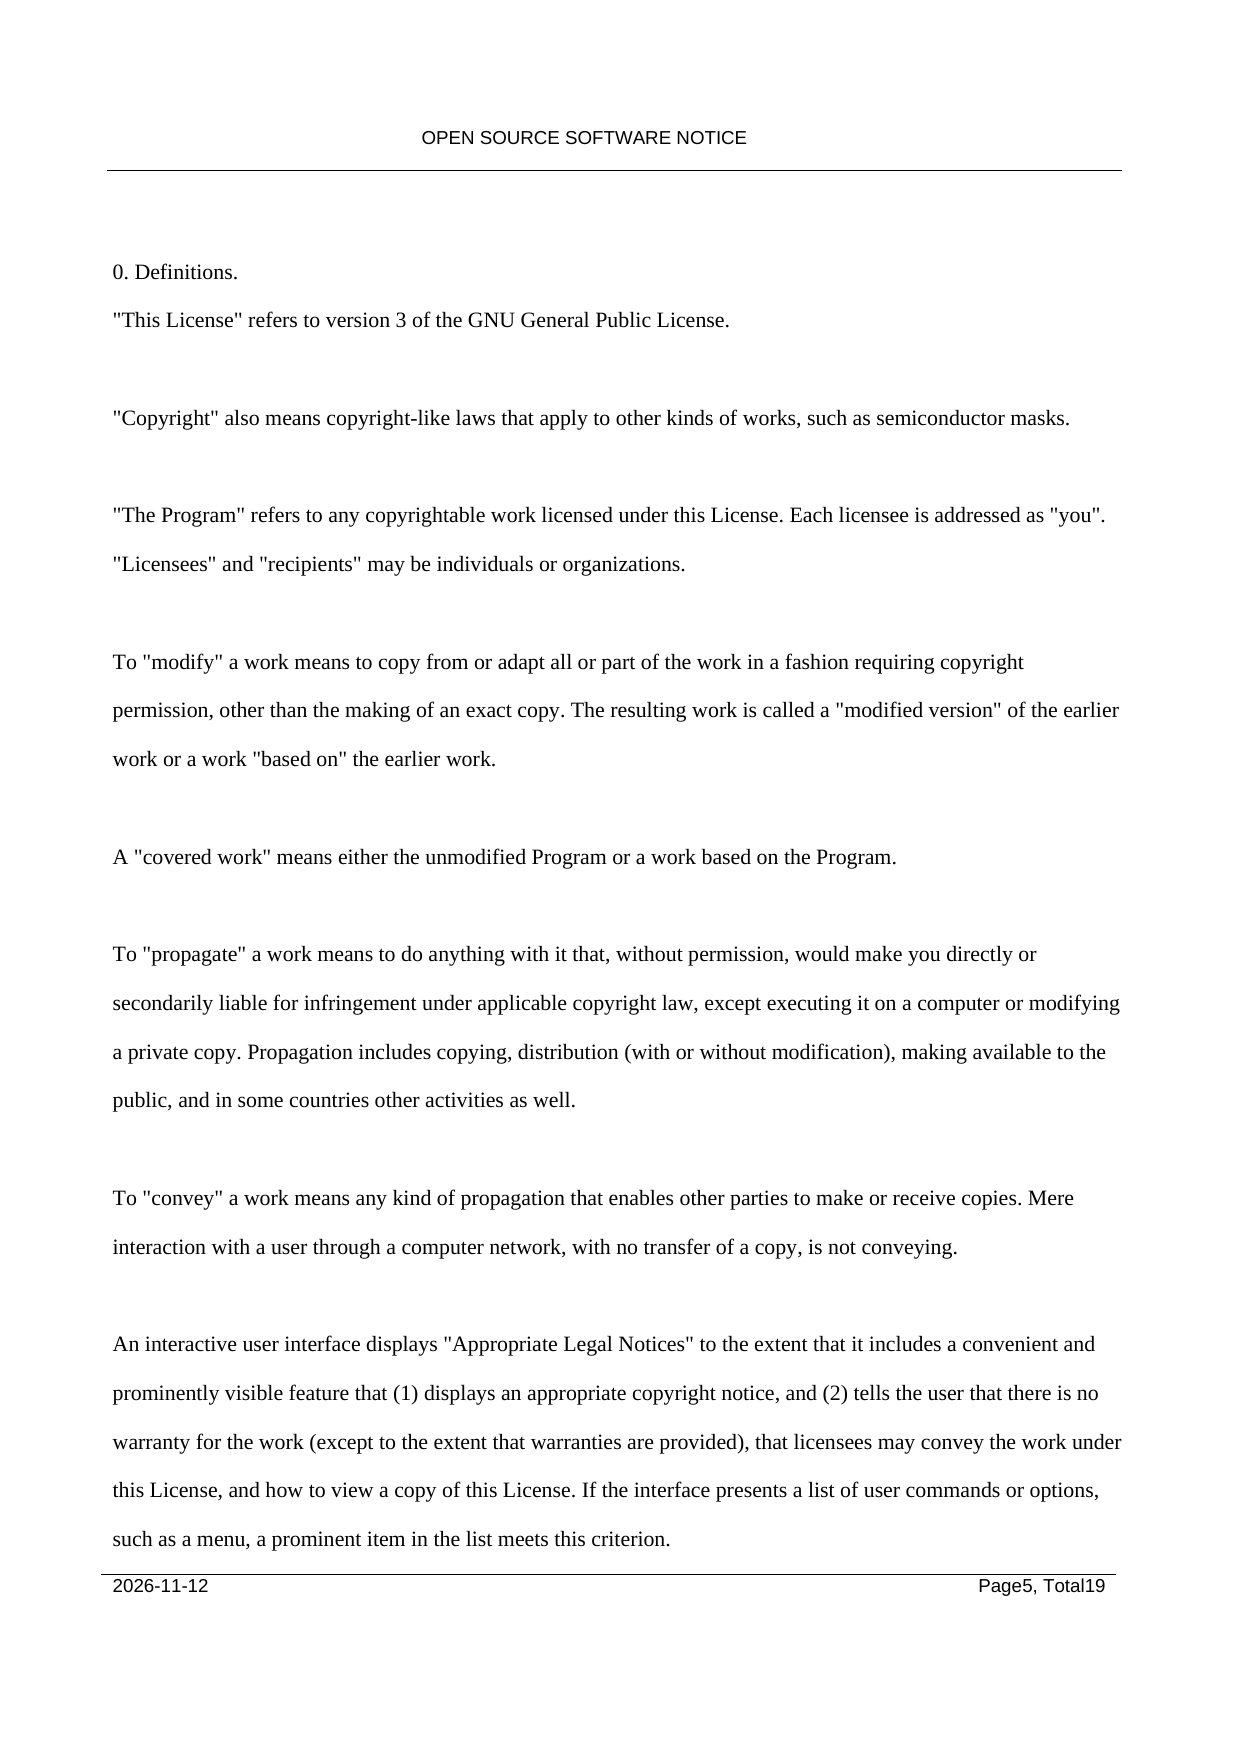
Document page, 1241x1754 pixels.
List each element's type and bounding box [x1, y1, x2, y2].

text [112, 206, 1128, 1555]
